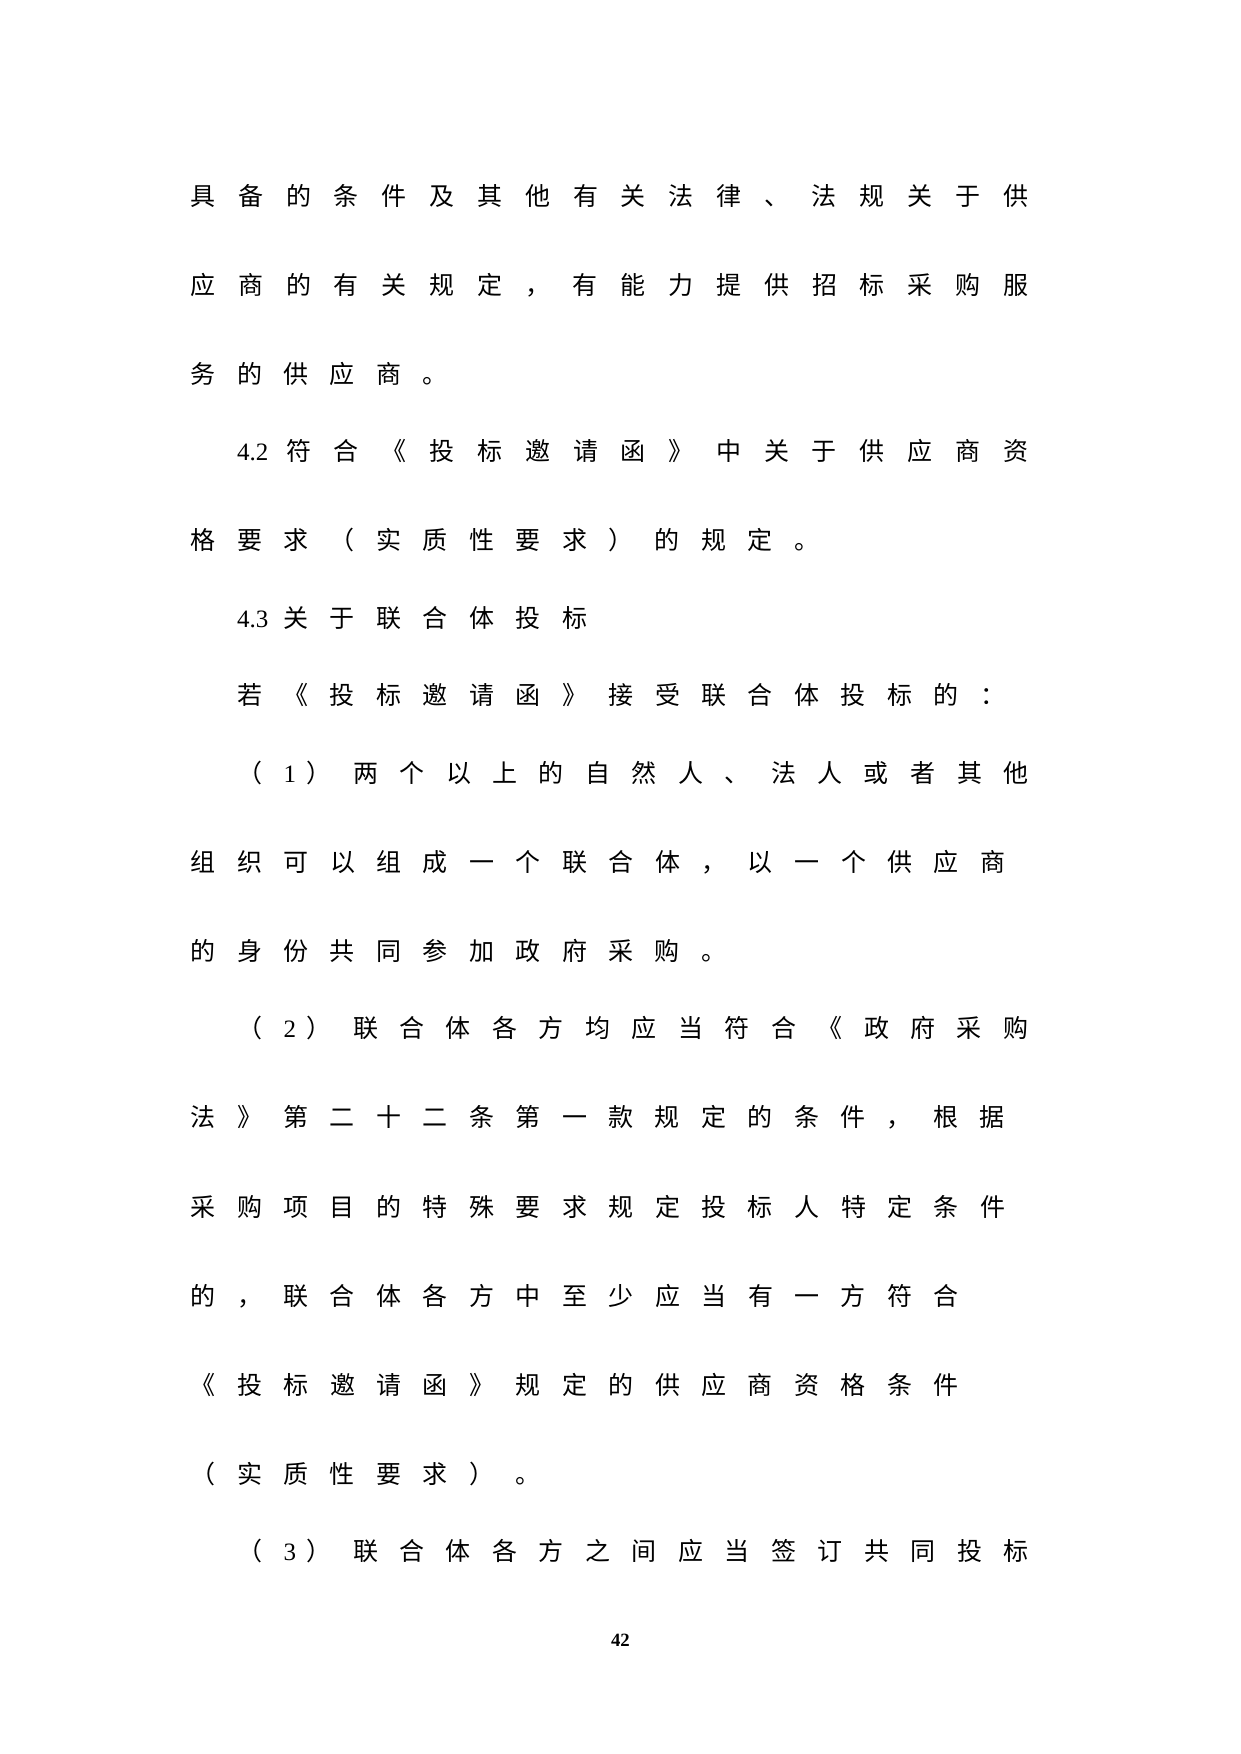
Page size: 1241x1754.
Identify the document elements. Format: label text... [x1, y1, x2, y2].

text （1）两个以上的自然人、法人或者其他组织可以组成一个联合体，以一个供应商的身份共同参加政府采购。 [190, 742, 1050, 979]
text 若《投标邀请函》接受联合体投标的： [190, 664, 1050, 723]
text （2）联合体各方均应当符合《政府采购法》第二十二条第一款规定的条件，根据采购项目的特殊要求规定投标人特定条件的，联合体各方中至少应当有一方符合《投标邀请函》规定的供应商资格条件（实质性要求）。 [190, 997, 1050, 1502]
text 4.3 关于联合体投标 [190, 587, 1050, 646]
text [190, 164, 1050, 402]
text 4.2 符合《投标邀请函》中关于供应商资格要求（实质性要求）的规定。 [190, 420, 1050, 568]
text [190, 1520, 1050, 1579]
